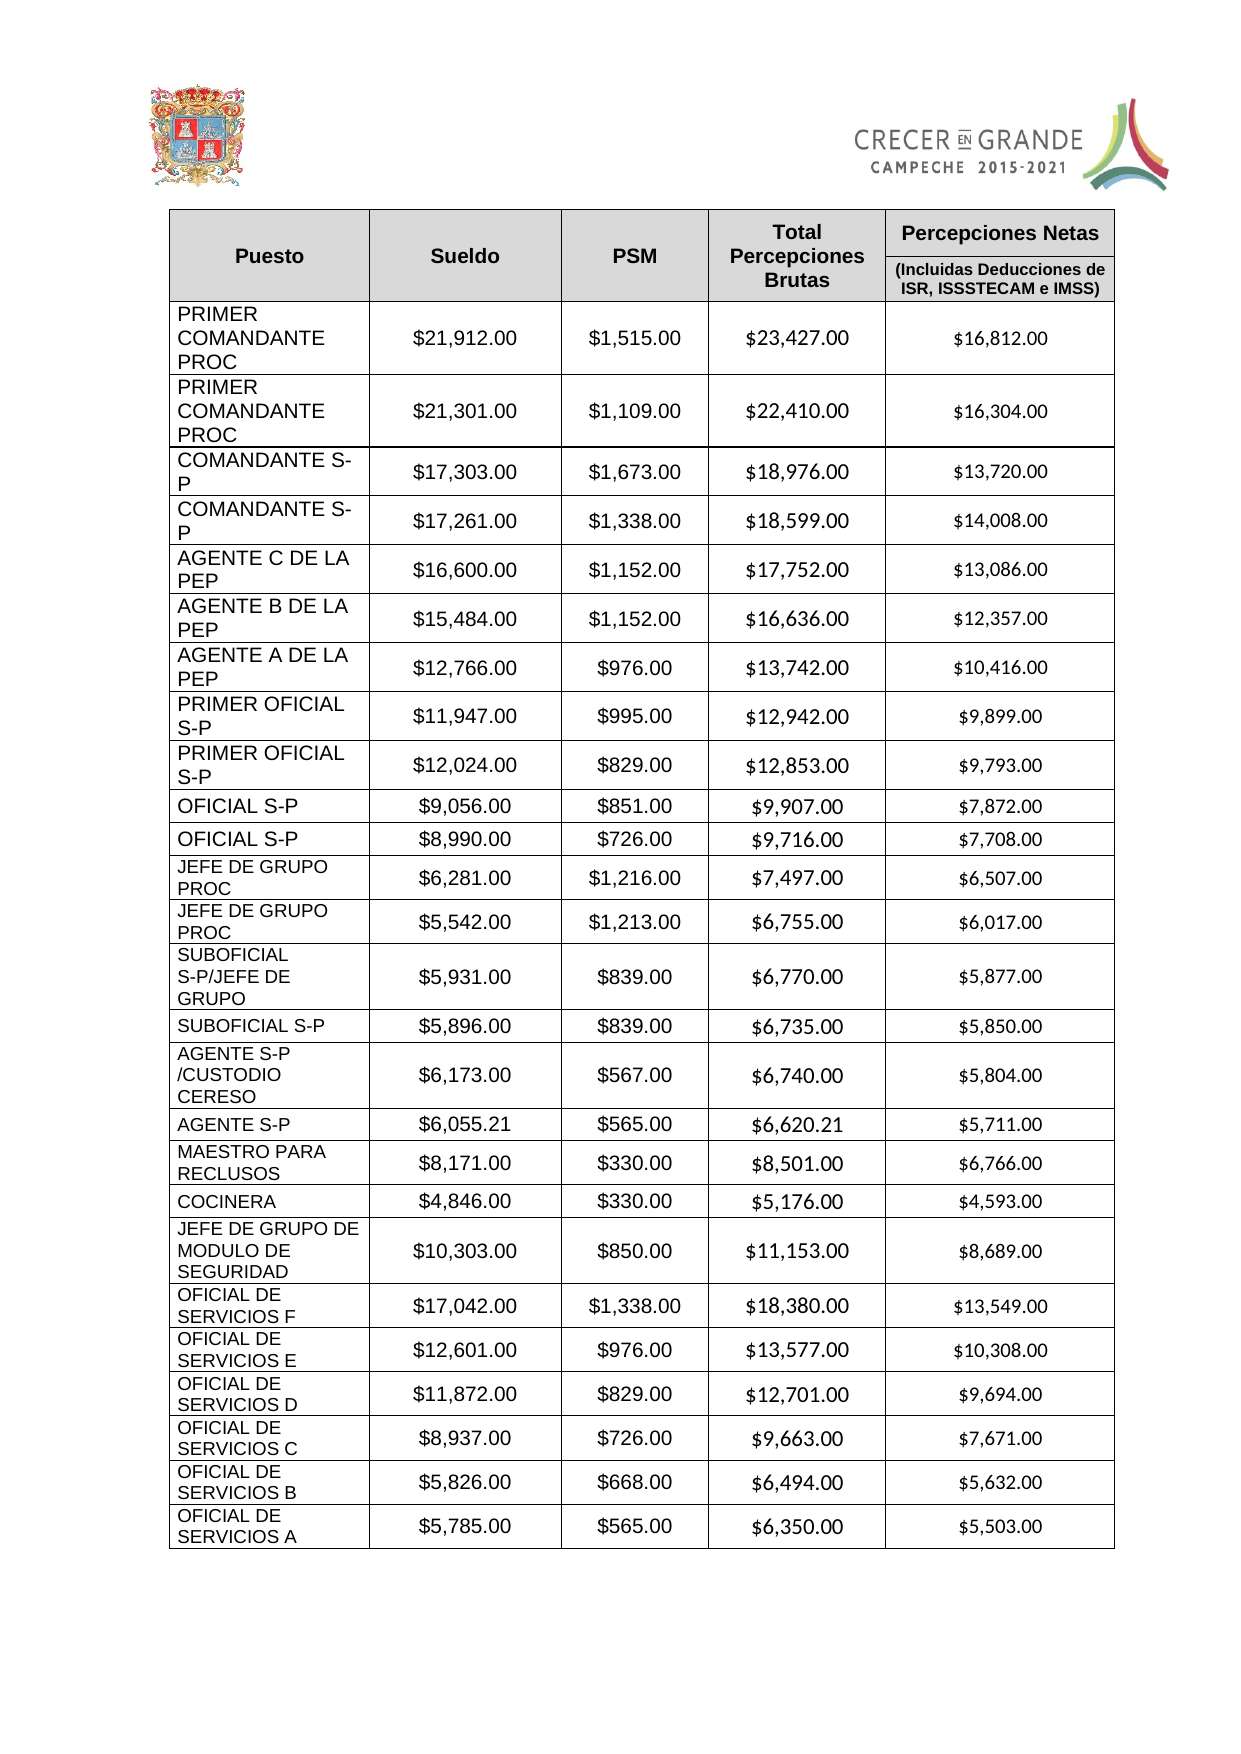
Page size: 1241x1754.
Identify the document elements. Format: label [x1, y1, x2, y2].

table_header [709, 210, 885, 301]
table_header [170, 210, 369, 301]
picture [849, 92, 1174, 195]
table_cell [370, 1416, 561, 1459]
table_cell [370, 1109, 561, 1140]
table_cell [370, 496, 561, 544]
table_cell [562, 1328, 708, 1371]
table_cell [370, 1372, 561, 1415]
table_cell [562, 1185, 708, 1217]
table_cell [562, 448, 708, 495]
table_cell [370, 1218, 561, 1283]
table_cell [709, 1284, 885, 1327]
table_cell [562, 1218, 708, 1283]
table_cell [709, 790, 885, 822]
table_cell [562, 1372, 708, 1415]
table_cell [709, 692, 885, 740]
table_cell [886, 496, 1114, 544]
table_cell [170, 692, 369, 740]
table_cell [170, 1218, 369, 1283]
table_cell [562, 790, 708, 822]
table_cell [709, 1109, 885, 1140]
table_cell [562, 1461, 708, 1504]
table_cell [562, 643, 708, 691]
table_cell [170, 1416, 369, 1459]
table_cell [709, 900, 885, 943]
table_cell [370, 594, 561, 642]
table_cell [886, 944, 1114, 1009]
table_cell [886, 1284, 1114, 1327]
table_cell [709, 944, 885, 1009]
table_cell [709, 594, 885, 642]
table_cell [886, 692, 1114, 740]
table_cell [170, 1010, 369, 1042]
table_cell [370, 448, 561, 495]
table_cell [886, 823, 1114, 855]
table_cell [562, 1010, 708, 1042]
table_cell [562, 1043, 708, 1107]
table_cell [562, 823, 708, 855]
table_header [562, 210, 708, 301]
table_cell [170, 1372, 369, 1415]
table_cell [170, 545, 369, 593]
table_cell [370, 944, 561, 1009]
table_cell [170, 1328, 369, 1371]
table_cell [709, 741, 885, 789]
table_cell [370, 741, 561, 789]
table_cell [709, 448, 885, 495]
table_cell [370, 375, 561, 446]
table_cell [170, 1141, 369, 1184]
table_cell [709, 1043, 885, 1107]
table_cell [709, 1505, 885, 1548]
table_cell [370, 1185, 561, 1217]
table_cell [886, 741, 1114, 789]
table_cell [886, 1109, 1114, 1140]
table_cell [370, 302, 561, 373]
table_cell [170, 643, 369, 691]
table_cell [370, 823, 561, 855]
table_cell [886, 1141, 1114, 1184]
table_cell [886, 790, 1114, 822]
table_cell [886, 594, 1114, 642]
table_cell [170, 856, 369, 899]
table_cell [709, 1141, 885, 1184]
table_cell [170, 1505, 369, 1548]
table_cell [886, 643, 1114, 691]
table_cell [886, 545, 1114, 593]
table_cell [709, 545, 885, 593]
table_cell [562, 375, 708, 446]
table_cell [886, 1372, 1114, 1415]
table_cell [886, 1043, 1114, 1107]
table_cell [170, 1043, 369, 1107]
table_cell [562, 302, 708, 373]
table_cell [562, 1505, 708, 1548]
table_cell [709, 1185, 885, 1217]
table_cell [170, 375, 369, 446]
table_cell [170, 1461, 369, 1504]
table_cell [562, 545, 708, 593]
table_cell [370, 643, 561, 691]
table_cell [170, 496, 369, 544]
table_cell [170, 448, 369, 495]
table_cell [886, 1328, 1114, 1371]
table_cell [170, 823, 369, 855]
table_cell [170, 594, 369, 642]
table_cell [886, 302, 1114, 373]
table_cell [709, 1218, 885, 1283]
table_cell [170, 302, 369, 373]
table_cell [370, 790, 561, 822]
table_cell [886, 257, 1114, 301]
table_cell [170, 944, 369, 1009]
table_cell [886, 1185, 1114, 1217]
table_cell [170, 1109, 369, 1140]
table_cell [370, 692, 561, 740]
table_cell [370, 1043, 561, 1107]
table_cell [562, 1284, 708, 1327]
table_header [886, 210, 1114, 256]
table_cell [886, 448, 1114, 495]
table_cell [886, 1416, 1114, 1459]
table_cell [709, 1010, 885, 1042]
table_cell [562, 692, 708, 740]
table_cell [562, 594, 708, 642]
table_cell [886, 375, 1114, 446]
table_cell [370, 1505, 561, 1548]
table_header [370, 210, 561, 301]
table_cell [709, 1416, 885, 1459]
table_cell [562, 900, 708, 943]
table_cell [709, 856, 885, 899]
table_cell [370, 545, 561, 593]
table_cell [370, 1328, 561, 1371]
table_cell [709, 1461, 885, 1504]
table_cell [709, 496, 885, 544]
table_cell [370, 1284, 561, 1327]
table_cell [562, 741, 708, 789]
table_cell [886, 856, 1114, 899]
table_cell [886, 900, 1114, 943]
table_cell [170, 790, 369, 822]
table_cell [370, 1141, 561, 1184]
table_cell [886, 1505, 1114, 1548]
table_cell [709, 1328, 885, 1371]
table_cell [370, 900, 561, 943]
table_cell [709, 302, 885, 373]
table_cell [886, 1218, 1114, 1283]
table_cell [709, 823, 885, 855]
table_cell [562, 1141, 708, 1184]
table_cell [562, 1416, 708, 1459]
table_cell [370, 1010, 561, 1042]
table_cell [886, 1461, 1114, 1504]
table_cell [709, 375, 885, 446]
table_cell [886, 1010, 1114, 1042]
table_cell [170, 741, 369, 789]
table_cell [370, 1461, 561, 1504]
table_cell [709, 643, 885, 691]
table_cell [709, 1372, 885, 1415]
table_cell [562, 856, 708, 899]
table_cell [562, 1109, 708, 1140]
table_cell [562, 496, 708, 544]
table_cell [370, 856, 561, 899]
picture [148, 84, 245, 187]
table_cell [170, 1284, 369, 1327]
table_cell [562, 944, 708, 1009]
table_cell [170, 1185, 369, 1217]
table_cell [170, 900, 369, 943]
